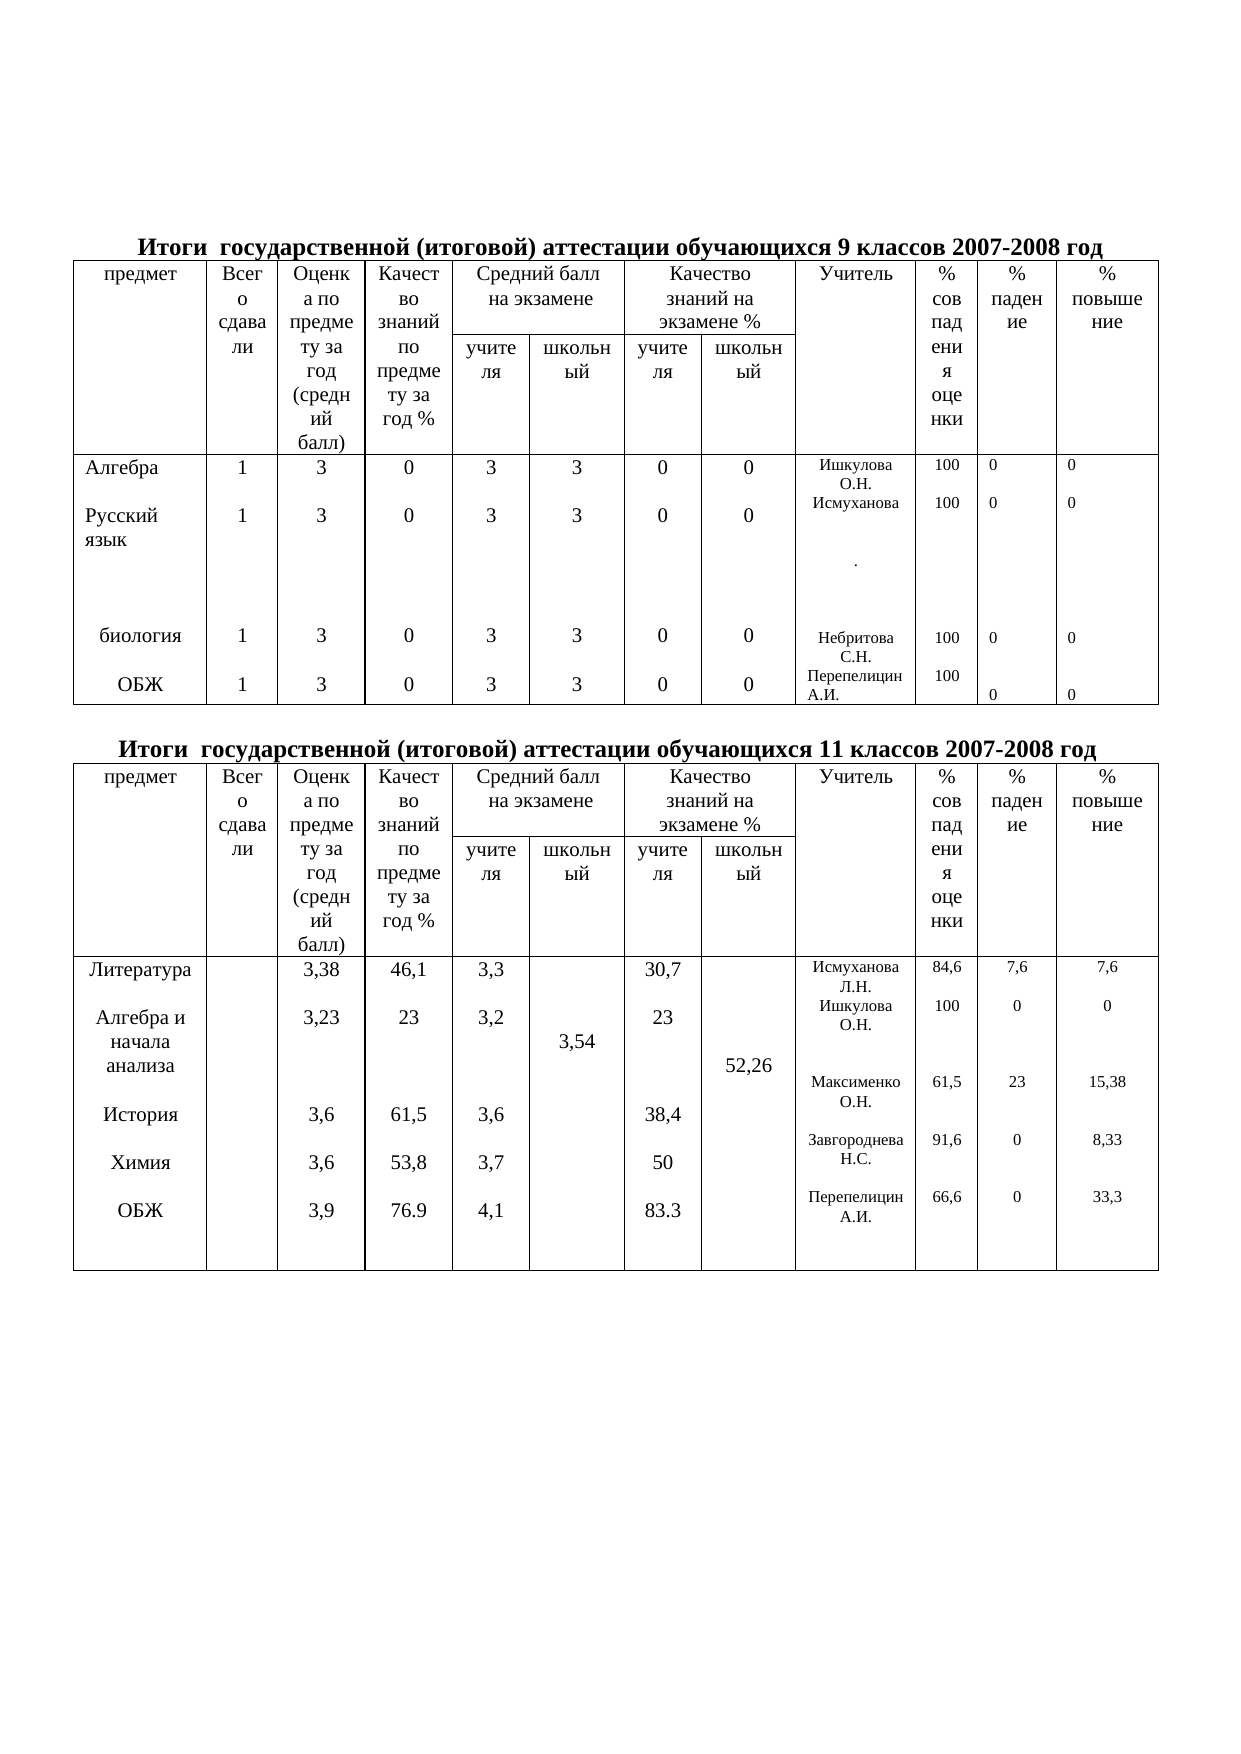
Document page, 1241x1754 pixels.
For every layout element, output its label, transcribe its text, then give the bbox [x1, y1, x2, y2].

table_header % повышение [1057, 764, 1158, 956]
table_cell 7,6 0 23 0 0 [978, 957, 1056, 1270]
table_header Учитель [796, 764, 915, 956]
table_cell школьный [530, 837, 624, 956]
table_cell 3 3 3 3 [278, 455, 364, 704]
table_cell учителя [453, 335, 529, 454]
table_cell 1 1 1 1 [207, 455, 277, 704]
table_cell Алгебра Русский язык биология ОБЖ [74, 455, 206, 704]
text Итоги государственной (итоговой) аттестации обучающихся 11 классов 2007-2008 год [118, 734, 1122, 763]
table_header Учитель [796, 261, 915, 454]
table_cell учителя [625, 335, 701, 454]
table_header % падение [978, 764, 1056, 956]
table_header Качество знаний на экзамене % [625, 261, 795, 333]
table_cell школьный [702, 837, 795, 956]
table_header % совпадения оценки [916, 261, 977, 454]
table_cell 3,3 3,2 3,6 3,7 4,1 [453, 957, 529, 1270]
table_cell [207, 957, 277, 1270]
table_cell 0 0 0 0 [702, 455, 795, 704]
table_cell Литература Алгебра и начала анализа История Химия ОБЖ [74, 957, 206, 1270]
table_header Качество знаний по предмету за год % [366, 261, 452, 454]
text Итоги государственной (итоговой) аттестации обучающихся 9 классов 2007-2008 год [118, 232, 1122, 260]
table_header Всего сдавали [207, 764, 277, 956]
table_header предмет [74, 764, 206, 956]
table_cell 100 100 100 100 [916, 455, 977, 704]
table_cell школьный [702, 335, 795, 454]
table_cell 52,26 [702, 957, 795, 1270]
table_cell 0 0 0 0 [366, 455, 452, 704]
table_header предмет [74, 261, 206, 454]
table_cell Исмуханова Л.Н. Ишкулова О.Н. Максименко О.Н. Завгороднева Н.С. Перепелицин А.И. [796, 957, 915, 1270]
table_header % падение [978, 261, 1056, 454]
table_header Средний балл на экзамене [453, 261, 624, 333]
table_cell 3,38 3,23 3,6 3,6 3,9 [278, 957, 364, 1270]
table_cell школьный [530, 335, 624, 454]
table_cell 3 3 3 3 [453, 455, 529, 704]
table_header Качество знаний по предмету за год % [366, 764, 452, 956]
table_header % повышение [1057, 261, 1158, 454]
table_cell учителя [625, 837, 701, 956]
table_header Средний балл на экзамене [453, 764, 624, 836]
table_cell 3 3 3 3 [530, 455, 624, 704]
table_cell 7,6 0 15,38 8,33 33,3 [1057, 957, 1158, 1270]
table_cell 0 0 0 0 [625, 455, 701, 704]
table_header Качество знаний на экзамене % [625, 764, 795, 836]
table_header Оценка по предмету за год (средний балл) [278, 764, 364, 956]
table_cell 3,54 [530, 957, 624, 1270]
table_cell учителя [453, 837, 529, 956]
table_header % совпадения оценки [916, 764, 977, 956]
table_cell 0 0 0 0 [978, 455, 1056, 704]
table_cell Ишкулова О.Н. Исмуханова . Небритова С.Н. Перепелицин А.И. [796, 455, 915, 704]
table_cell 84,6 100 61,5 91,6 66,6 [916, 957, 977, 1270]
table_cell 0 0 0 0 [1057, 455, 1158, 704]
table_cell 46,1 23 61,5 53,8 76.9 [366, 957, 452, 1270]
table_cell 30,7 23 38,4 50 83.3 [625, 957, 701, 1270]
table_header Всего сдавали [207, 261, 277, 454]
table_header Оценка по предмету за год (средний балл) [278, 261, 364, 454]
